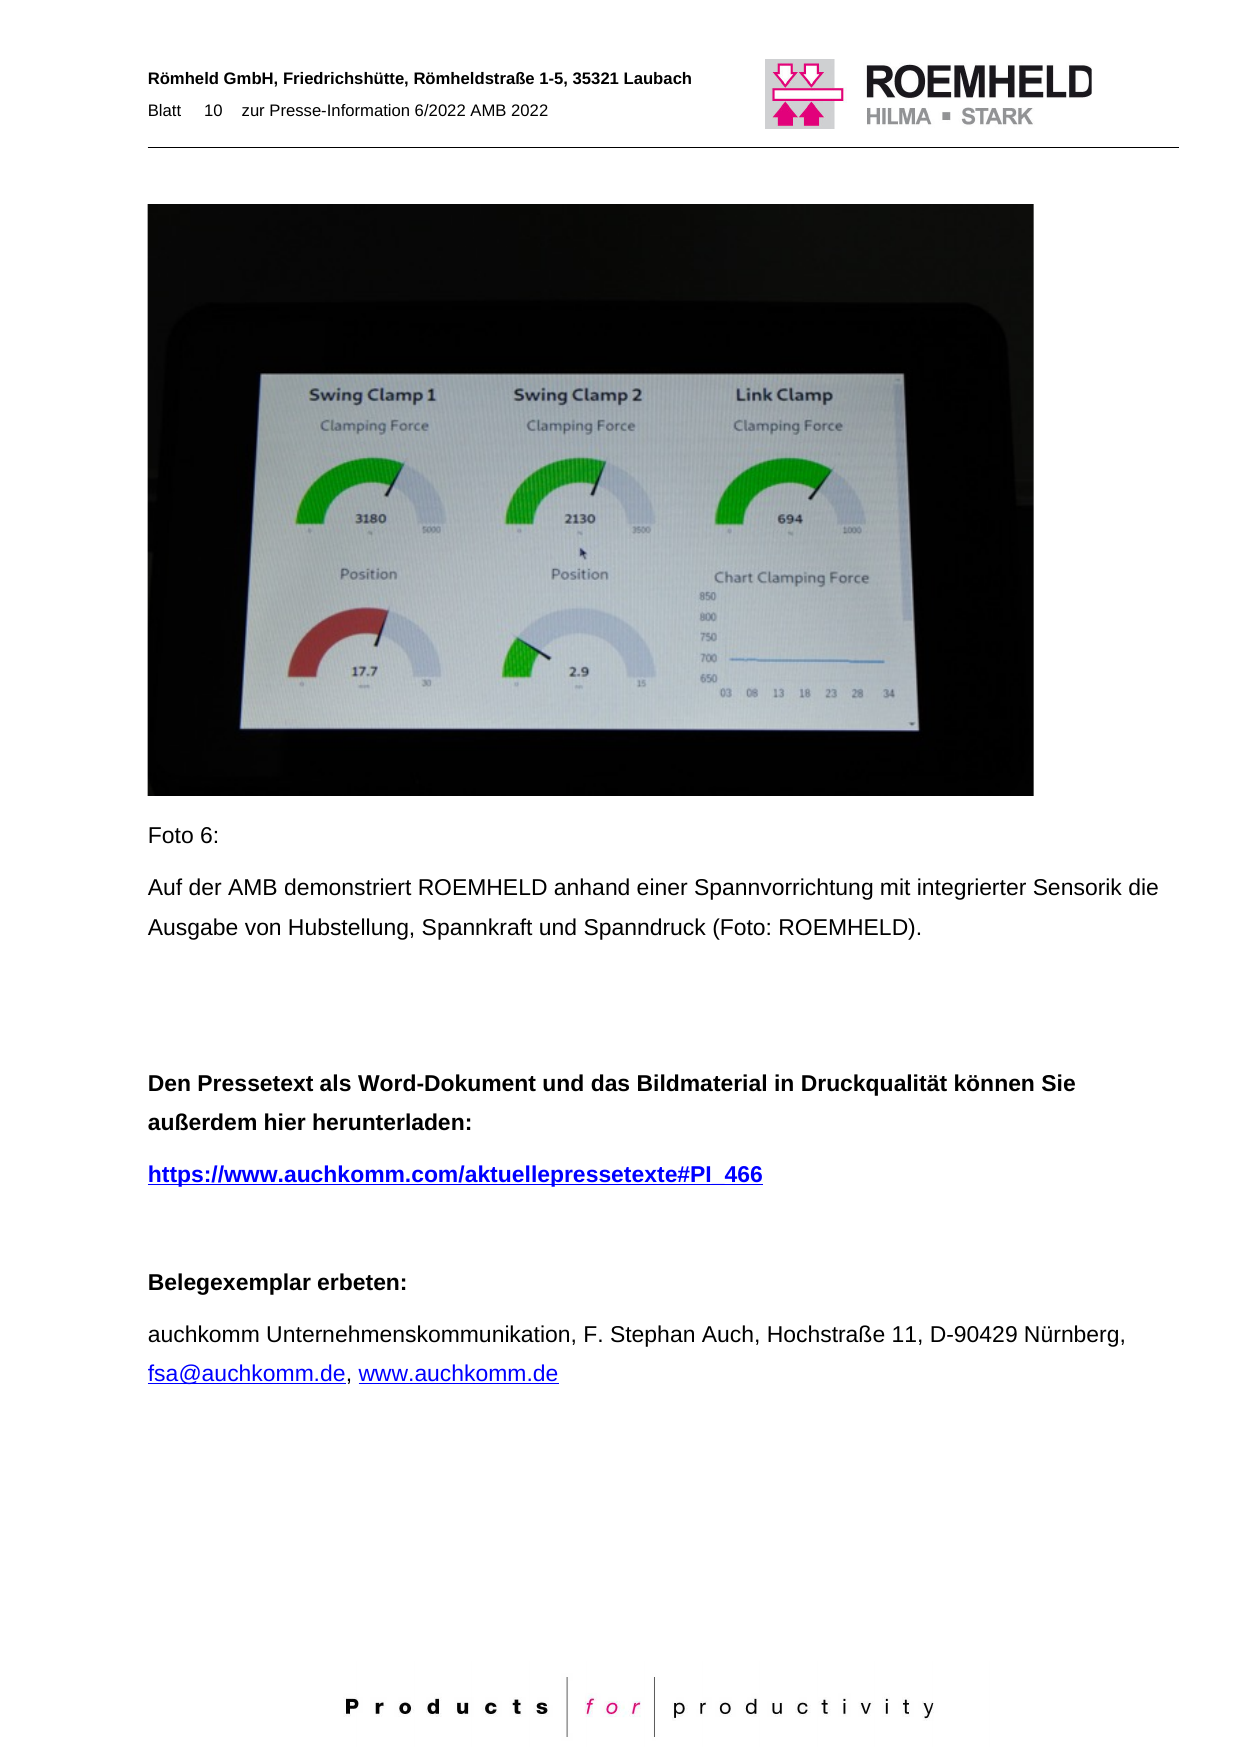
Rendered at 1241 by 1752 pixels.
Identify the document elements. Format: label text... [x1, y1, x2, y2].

text https://www.auchkomm.com/aktuellepressetexte#PI_466 [148, 1161, 1162, 1187]
text Belegexemplar erbeten: [148, 1269, 1162, 1295]
text Den Pressetext als Word-Dokument und das Bildmaterial in Druckqualität können Sie außerdem hier herunterladen: [148, 1069, 1162, 1135]
picture [299, 1661, 990, 1747]
picture [147, 204, 1034, 796]
text Foto 6: [148, 822, 1162, 848]
text auchkomm Unternehmenskommunikation, F. Stephan Auch, Hochstraße 11, D-90429 Nürnberg, fsa@auchkomm.de, www.auchkomm.de [148, 1321, 1162, 1386]
text Auf der AMB demonstriert ROEMHELD anhand einer Spannvorrichtung mit integrierter Sensorik die Ausgabe von Hubstellung, Spannkraft und Spanndruck (Foto: ROEMHELD). [148, 874, 1162, 940]
picture [763, 59, 1092, 128]
